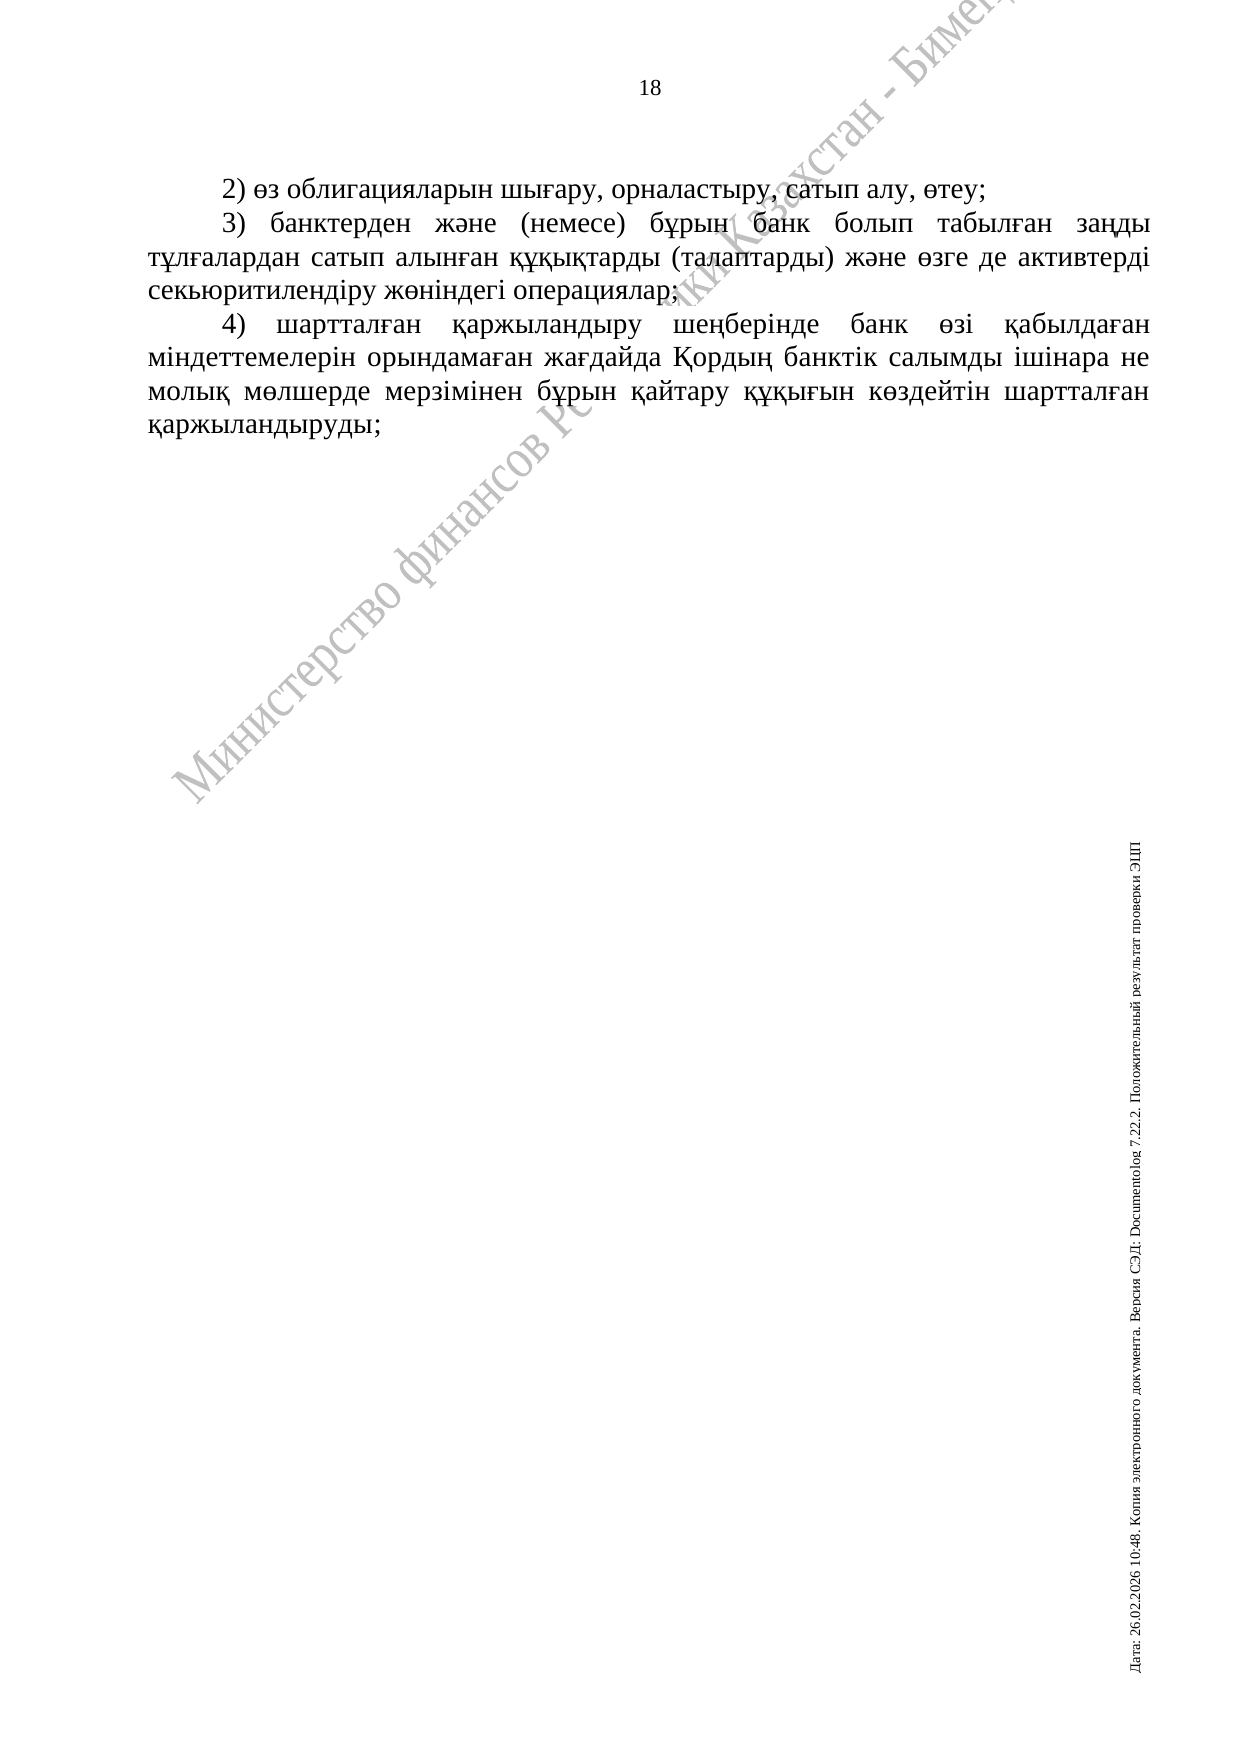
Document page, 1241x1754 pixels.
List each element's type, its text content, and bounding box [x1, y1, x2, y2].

text 4) шартталған қаржыландыру шеңберінде банк өзі қабылдаған міндеттемелерін орындамаған жағдайда Қордың банктік салымды ішінара не молық мөлшерде мерзімінен бұрын қайтару құқығын көздейтін шартталған қаржыландыруды; [374, 406, 1152, 440]
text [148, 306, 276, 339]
text 2) өз облигацияларын шығару, орналастыру, сатып алу, өтеу; [148, 172, 1152, 205]
text 3) банктерден және (немесе) бұрын банк болып табылған заңды тұлғалардан сатып алынған құқықтарды (талаптарды) және өзге де активтерді секьюритилендіру жөніндегі операциялар; [148, 205, 1152, 306]
